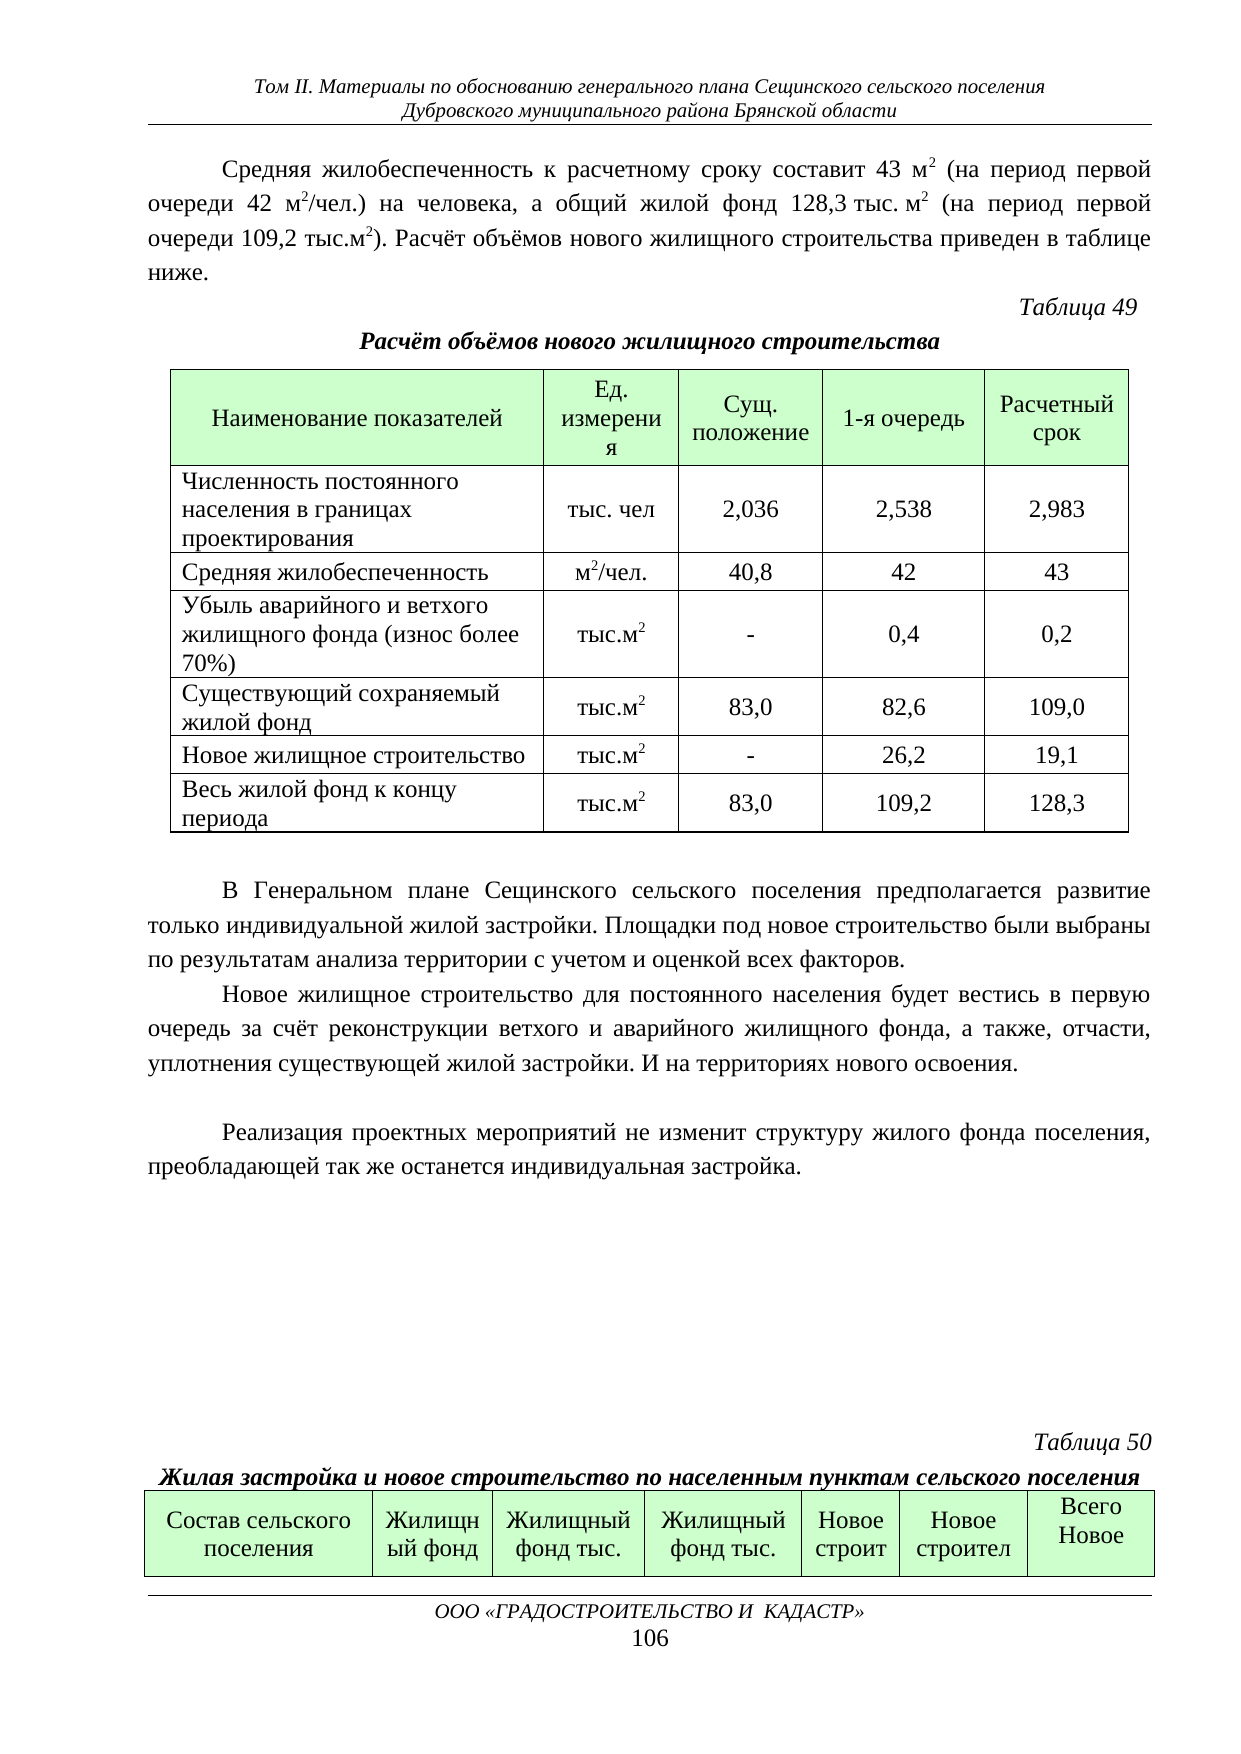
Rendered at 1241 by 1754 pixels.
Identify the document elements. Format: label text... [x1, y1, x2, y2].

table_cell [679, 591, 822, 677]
text Таблица 49 [148, 292, 1137, 321]
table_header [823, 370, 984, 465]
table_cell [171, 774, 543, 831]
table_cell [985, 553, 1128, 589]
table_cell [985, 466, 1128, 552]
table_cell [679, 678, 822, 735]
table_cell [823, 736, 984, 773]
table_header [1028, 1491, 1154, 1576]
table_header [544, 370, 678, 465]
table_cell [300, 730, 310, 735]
text Жилая застройка и новое строительство по населенным пунктам сельского поселения [148, 1462, 1152, 1490]
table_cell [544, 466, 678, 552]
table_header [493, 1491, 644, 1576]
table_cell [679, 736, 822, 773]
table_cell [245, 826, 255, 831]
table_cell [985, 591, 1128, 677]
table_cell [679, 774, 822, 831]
text Реализация проектных мероприятий не изменит структуру жилого фонда поселения, преобладающей так же останется индивидуальная застройка. [148, 1117, 1152, 1180]
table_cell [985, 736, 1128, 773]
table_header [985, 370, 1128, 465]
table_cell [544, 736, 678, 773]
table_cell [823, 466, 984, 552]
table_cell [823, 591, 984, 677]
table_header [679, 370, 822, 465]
text Таблица 50 [148, 1427, 1152, 1456]
text Расчёт объёмов нового жилищного строительства [148, 326, 1152, 355]
text Новое жилищное строительство для постоянного населения будет вестись в первую очередь за счёт реконструкции ветхого и аварийного жилищного фонда, а также, отчасти, уплотнения существующей жилой застройки. И на территориях нового освоения. [148, 979, 1152, 1014]
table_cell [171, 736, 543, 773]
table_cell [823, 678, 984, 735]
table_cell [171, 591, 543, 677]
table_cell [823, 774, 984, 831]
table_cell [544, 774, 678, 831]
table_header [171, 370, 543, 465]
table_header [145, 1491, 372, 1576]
text В Генеральном плане Сещинского сельского поселения предполагается развитие только индивидуальной жилой застройки. Площадки под новое строительство были выбраны по результатам анализа территории с учетом и оценкой всех факторов. [148, 876, 1152, 973]
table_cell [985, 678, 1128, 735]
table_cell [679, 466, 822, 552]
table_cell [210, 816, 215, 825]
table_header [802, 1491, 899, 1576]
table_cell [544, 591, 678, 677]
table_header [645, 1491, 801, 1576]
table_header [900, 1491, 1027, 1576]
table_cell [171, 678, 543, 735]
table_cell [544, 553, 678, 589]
text Средняя жилобеспеченность к расчетному сроку составит 43 м2 (на период первой очереди 42 м2/чел.) на человека, а общий жилой фонд 128,3 тыс. м2 (на период первой очереди 109,2 тыс.м2). Расчёт объёмов нового жилищного строительства приведен в таблице ниже. [148, 154, 1152, 286]
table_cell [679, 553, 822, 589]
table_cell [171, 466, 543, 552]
text Новое жилищное строительство для постоянного населения будет вестись в первую очередь за счёт реконструкции ветхого и аварийного жилищного фонда, а также, отчасти, уплотнения существующей жилой застройки. И на территориях нового освоения. [148, 1042, 1152, 1077]
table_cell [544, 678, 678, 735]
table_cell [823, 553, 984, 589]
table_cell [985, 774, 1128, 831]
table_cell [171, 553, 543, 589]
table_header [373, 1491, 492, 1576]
